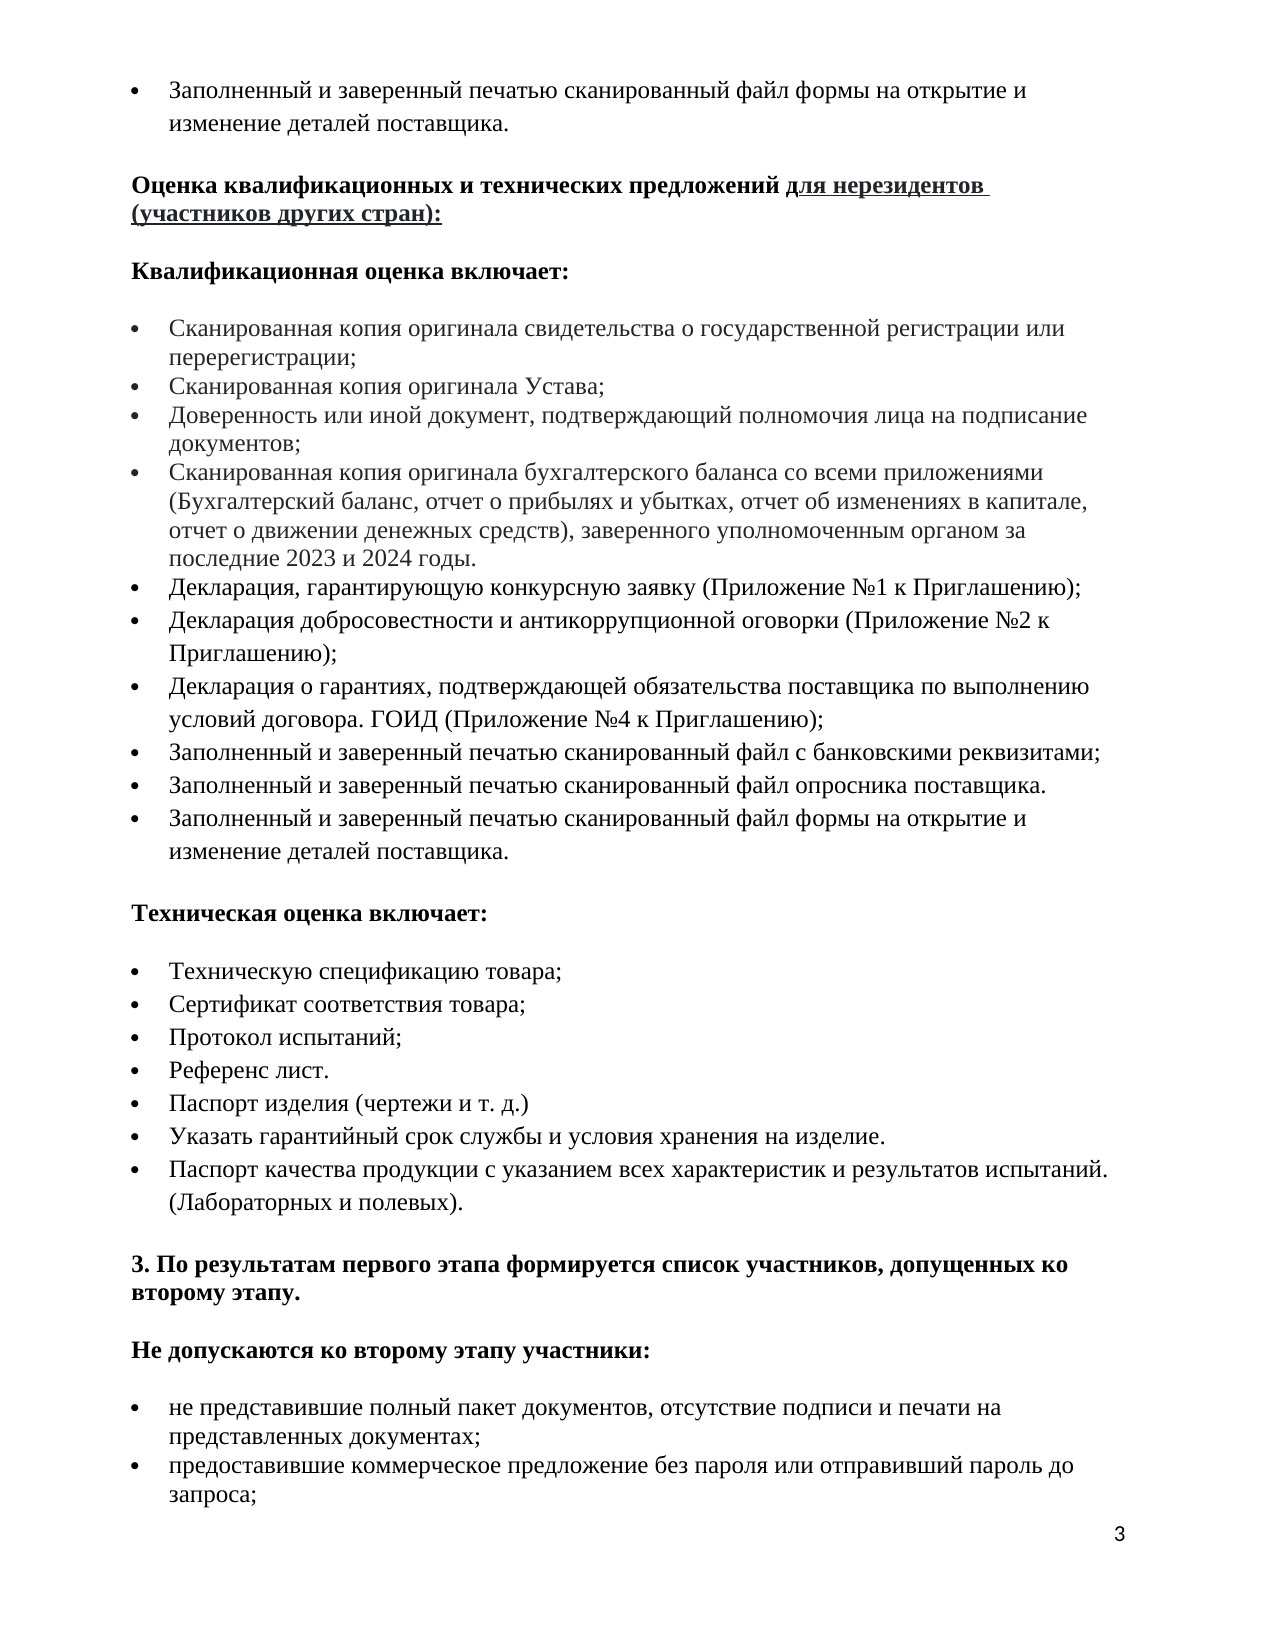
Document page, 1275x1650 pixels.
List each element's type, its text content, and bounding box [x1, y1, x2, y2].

list Сертификат соответствия товара; [131, 989, 1125, 1017]
list Сканированная копия оригинала Устава; [131, 371, 1125, 400]
list Паспорт изделия (чертежи и т. д.) [131, 1088, 1125, 1117]
list Декларация, гарантирующую конкурсную заявку (Приложение №1 к Приглашению); [131, 572, 1125, 601]
list Декларация о гарантиях, подтверждающей обязательства поставщика по выполнению условий договора. ГОИД (Приложение №4 к Приглашению); [131, 671, 1125, 733]
list Паспорт качества продукции с указанием всех характеристик и результатов испытаний. (Лабораторных и полевых). [131, 1154, 1125, 1216]
list Заполненный и заверенный печатью сканированный файл формы на открытие и изменение деталей поставщика. [131, 803, 1125, 865]
list Сканированная копия оригинала бухгалтерского баланса со всеми приложениями (Бухгалтерский баланс, отчет о прибылях и убытках, отчет об изменениях в капитале, отчет о движении денежных средств), заверенного уполномоченным органом за последние 2023 и 2024 годы. [131, 457, 1125, 572]
list Декларация добросовестности и антикоррупционной оговорки (Приложение №2 к Приглашению); [131, 605, 1125, 667]
list не представившие полный пакет документов, отсутствие подписи и печати на представленных документах; [131, 1392, 1125, 1450]
text Техническая оценка включает: [131, 898, 1125, 927]
list Заполненный и заверенный печатью сканированный файл опросника поставщика. [131, 770, 1125, 799]
list Указать гарантийный срок службы и условия хранения на изделие. [131, 1121, 1125, 1149]
text Не допускаются ко второму этапу участники: [131, 1335, 1125, 1364]
list Сканированная копия оригинала свидетельства о государственной регистрации или перерегистрации; [131, 313, 1125, 371]
list Заполненный и заверенный печатью сканированный файл с банковскими реквизитами; [131, 737, 1125, 766]
list Техническую спецификацию товара; [131, 956, 1125, 984]
text Оценка квалификационных и технических предложений для нерезидентов (участников других стран): [131, 170, 1125, 227]
list Протокол испытаний; [131, 1022, 1125, 1051]
text 3. По результатам первого этапа формируется список участников, допущенных ко второму этапу. [131, 1249, 1125, 1306]
list Заполненный и заверенный печатью сканированный файл формы на открытие и изменение деталей поставщика. [131, 75, 1125, 137]
list Доверенность или иной документ, подтверждающий полномочия лица на подписание документов; [131, 400, 1125, 457]
list Референс лист. [131, 1055, 1125, 1083]
text Квалификационная оценка включает: [131, 256, 1125, 285]
list предоставившие коммерческое предложение без пароля или отправивший пароль до запроса; [131, 1450, 1125, 1507]
